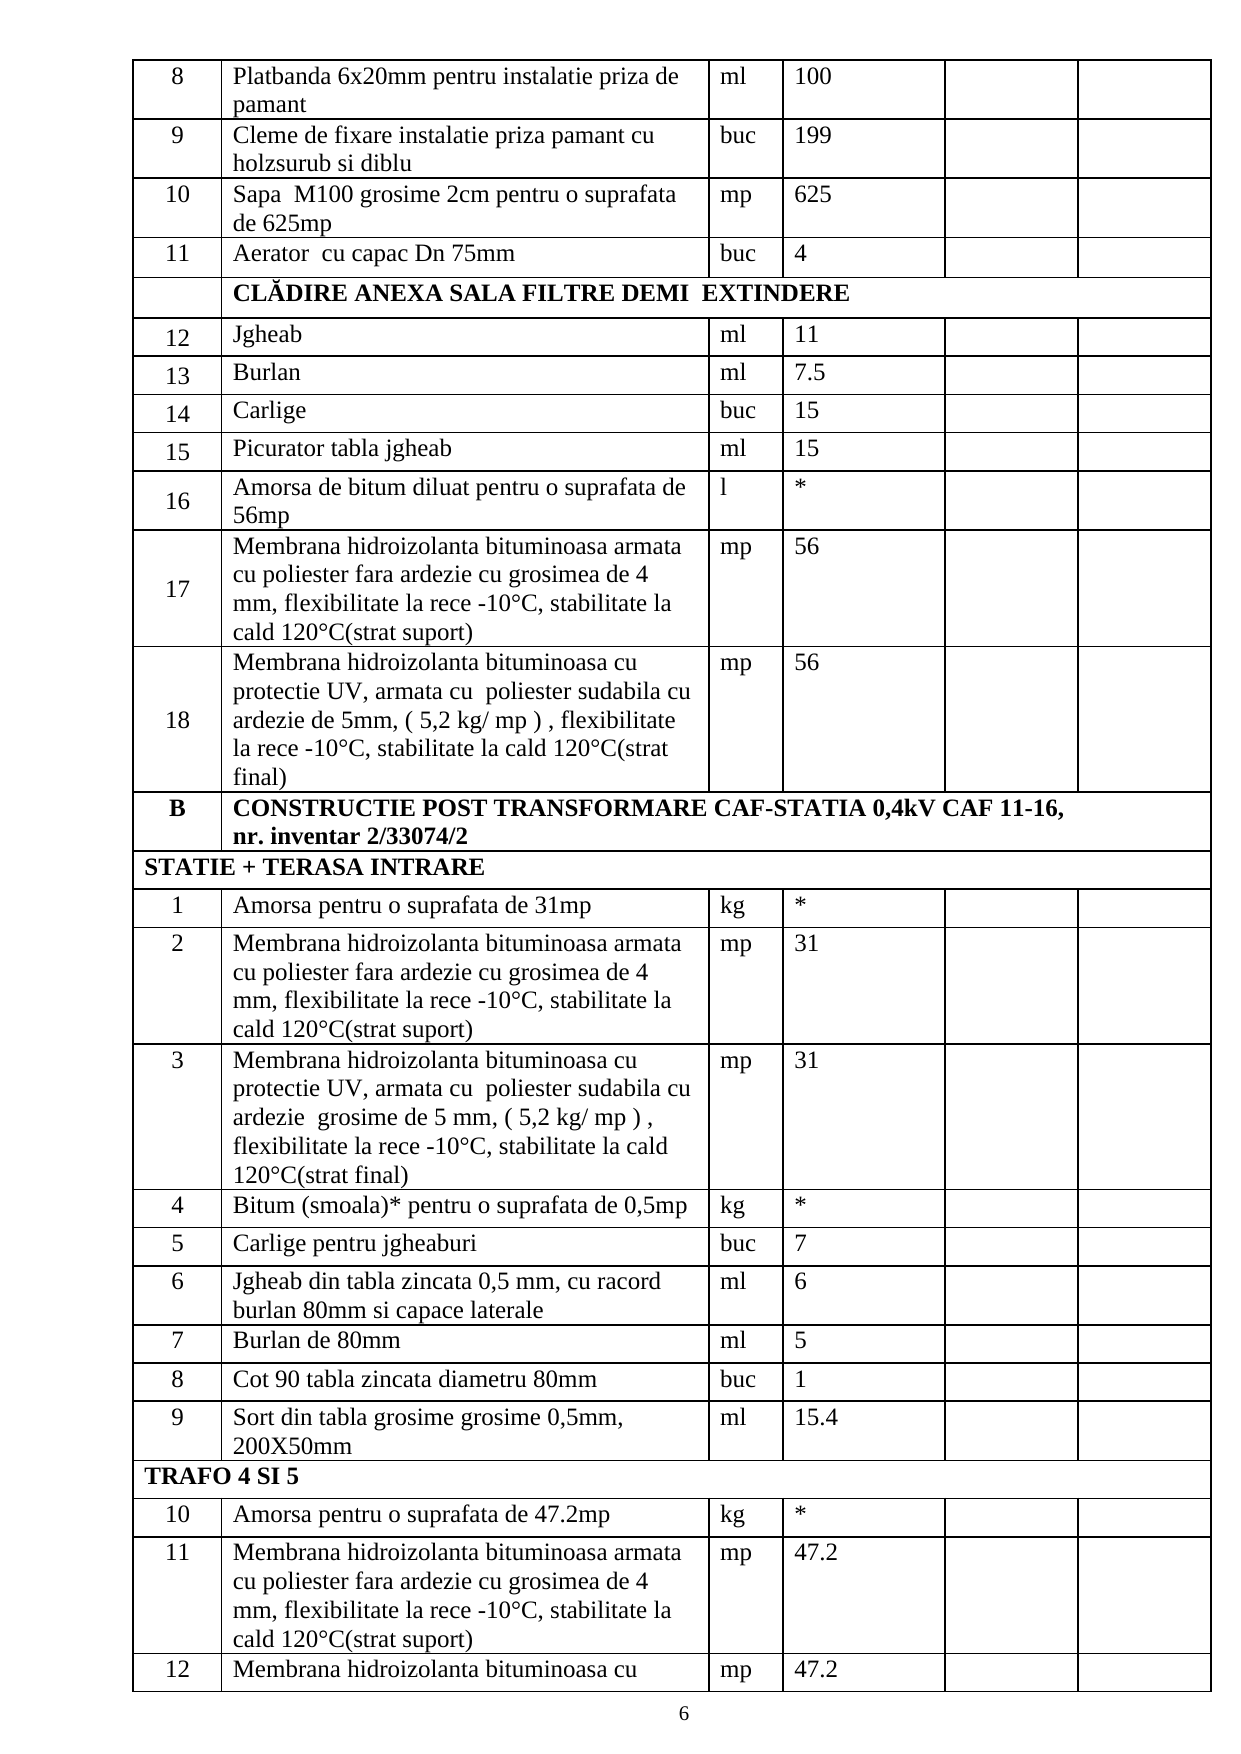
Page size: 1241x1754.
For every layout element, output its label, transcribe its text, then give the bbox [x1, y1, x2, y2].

table_cell [946, 1499, 1077, 1536]
table_cell kg [710, 1190, 782, 1227]
table_cell 17 [134, 531, 221, 646]
table_cell Trafo 4 si 5 [134, 1461, 1210, 1498]
table_cell [1079, 357, 1210, 394]
table_cell [946, 1654, 1077, 1691]
table_cell [1079, 1267, 1210, 1324]
table_cell 2 [134, 928, 221, 1043]
table_cell [946, 1326, 1077, 1362]
table_cell [946, 928, 1077, 1043]
table_cell ml [710, 357, 782, 394]
table_cell 12 [134, 319, 221, 355]
table_cell 6 [134, 1267, 221, 1324]
table_cell Carlige pentru jgheaburi [222, 1228, 708, 1265]
table_cell [1079, 433, 1210, 470]
table_cell ml [710, 319, 782, 355]
table_cell 8 [134, 1364, 221, 1400]
table_cell [1079, 1326, 1210, 1362]
table_cell [1079, 120, 1210, 177]
table_cell ml [710, 1402, 782, 1459]
table_cell 100 [784, 61, 944, 118]
table_cell [1079, 1045, 1210, 1188]
table_cell Cot 90 tabla zincata diametru 80mm [222, 1364, 708, 1400]
table_cell [946, 1228, 1077, 1265]
table_cell CLĂDIRE ANEXA SALA FILTRE DEMI EXTINDERE [222, 278, 1210, 317]
table_cell 15 [784, 395, 944, 432]
table_cell Membrana hidroizolanta bituminoasa cu protectie UV, armata cu poliester sudabila cu ardezie de 5mm, ( 5,2 kg/ mp ) , flexibilitate la rece -10°C, stabilitate la cald 120°C(strat final) [222, 647, 708, 791]
table_cell mp [710, 531, 782, 646]
table_cell ml [710, 433, 782, 470]
table_cell ml [710, 1267, 782, 1324]
table_cell * [784, 1190, 944, 1227]
table_cell Burlan [222, 357, 708, 394]
table_cell [946, 1538, 1077, 1652]
table_cell [1079, 1228, 1210, 1265]
table_cell 56 [784, 531, 944, 646]
table_cell [134, 278, 221, 317]
table_cell buc [710, 120, 782, 177]
table_cell Carlige [222, 395, 708, 432]
table_cell 11 [784, 319, 944, 355]
table_cell l [710, 472, 782, 529]
table_cell [946, 531, 1077, 646]
table_cell [1079, 531, 1210, 646]
table_cell Picurator tabla jgheab [222, 433, 708, 470]
table_cell [946, 238, 1077, 277]
table_cell [1079, 647, 1210, 791]
table_cell [1079, 179, 1210, 236]
table_cell * [784, 1499, 944, 1536]
table_cell 47.2 [784, 1538, 944, 1652]
table_cell 31 [784, 928, 944, 1043]
table_cell Bitum (smoala)* pentru o suprafata de 0,5mp [222, 1190, 708, 1227]
table_cell Cleme de fixare instalatie priza pamant cu holzsurub si diblu [222, 120, 708, 177]
table_cell Amorsa pentru o suprafata de 31mp [222, 890, 708, 927]
table_cell kg [710, 1499, 782, 1536]
table_cell Membrana hidroizolanta bituminoasa armata cu poliester fara ardezie cu grosimea de 4 mm, flexibilitate la rece -10°C, stabilitate la cald 120°C(strat suport) [222, 531, 708, 646]
table_cell 5 [784, 1326, 944, 1362]
table_cell [1079, 1190, 1210, 1227]
table_cell * [784, 472, 944, 529]
table_cell [946, 319, 1077, 355]
table_cell [1079, 395, 1210, 432]
table_cell mp [710, 928, 782, 1043]
table_cell Platbanda 6x20mm pentru instalatie priza de pamant [222, 61, 708, 118]
table_cell Burlan de 80mm [222, 1326, 708, 1362]
table_cell buc [710, 1228, 782, 1265]
table_cell 18 [134, 647, 221, 791]
table_cell CONSTRUCTIE POST TRANSFORMARE CAF-STATIA 0,4kV CAF 11-16, nr. inventar 2/33074/2 [222, 793, 1210, 850]
table_cell mp [710, 1045, 782, 1188]
table_cell mp [710, 1654, 782, 1691]
table_cell 15 [784, 433, 944, 470]
table_cell [1079, 319, 1210, 355]
table_cell [946, 395, 1077, 432]
table_cell * [784, 890, 944, 927]
table_cell Sort din tabla grosime grosime 0,5mm, 200X50mm [222, 1402, 708, 1459]
table_cell 6 [784, 1267, 944, 1324]
table_cell 5 [134, 1228, 221, 1265]
table_cell [1079, 61, 1210, 118]
table_cell mp [710, 1538, 782, 1652]
table_cell 1 [134, 890, 221, 927]
table_cell 15.4 [784, 1402, 944, 1459]
table_cell [1079, 472, 1210, 529]
table_cell 7 [134, 1326, 221, 1362]
table_cell [946, 1045, 1077, 1188]
table_cell 4 [134, 1190, 221, 1227]
table_cell Sapa M100 grosime 2cm pentru o suprafata de 625mp [222, 179, 708, 236]
table_cell [1079, 928, 1210, 1043]
table_cell 10 [134, 179, 221, 236]
table_cell Jgheab [222, 319, 708, 355]
table_cell STATIE + TERASA INTRARE [134, 852, 1210, 888]
table_cell 11 [134, 1538, 221, 1652]
table_cell [946, 647, 1077, 791]
table_cell [946, 1364, 1077, 1400]
table_cell [1079, 1364, 1210, 1400]
table_cell 8 [134, 61, 221, 118]
table_cell 15 [134, 433, 221, 470]
table_cell Jgheab din tabla zincata 0,5 mm, cu racord burlan 80mm si capace laterale [222, 1267, 708, 1324]
table_cell [1079, 890, 1210, 927]
table_cell ml [710, 61, 782, 118]
table_cell [946, 357, 1077, 394]
table_cell 31 [784, 1045, 944, 1188]
table_cell 9 [134, 1402, 221, 1459]
table_cell buc [710, 1364, 782, 1400]
table_cell [946, 1402, 1077, 1459]
table_cell 3 [134, 1045, 221, 1188]
table_cell Membrana hidroizolanta bituminoasa armata cu poliester fara ardezie cu grosimea de 4 mm, flexibilitate la rece -10°C, stabilitate la cald 120°C(strat suport) [222, 1538, 708, 1652]
table_cell [1079, 1538, 1210, 1652]
table_cell 14 [134, 395, 221, 432]
table_cell 9 [134, 120, 221, 177]
table_cell 13 [134, 357, 221, 394]
table_cell buc [710, 395, 782, 432]
table_cell [1079, 1654, 1210, 1691]
table_cell Amorsa pentru o suprafata de 47.2mp [222, 1499, 708, 1536]
table_cell [946, 1190, 1077, 1227]
table_cell 7 [784, 1228, 944, 1265]
table_cell kg [710, 890, 782, 927]
table_cell 10 [134, 1499, 221, 1536]
table_cell 1 [784, 1364, 944, 1400]
table_cell [1079, 238, 1210, 277]
table_cell 11 [134, 238, 221, 277]
table_cell 12 [134, 1654, 221, 1691]
table_cell ml [710, 1326, 782, 1362]
table_cell [946, 472, 1077, 529]
table_cell 625 [784, 179, 944, 236]
table_cell mp [710, 179, 782, 236]
table_cell [1079, 1402, 1210, 1459]
table_cell [1079, 1499, 1210, 1536]
table_cell 47.2 [784, 1654, 944, 1691]
table_cell Amorsa de bitum diluat pentru o suprafata de 56mp [222, 472, 708, 529]
table_cell [946, 179, 1077, 236]
table_cell 4 [784, 238, 944, 277]
table_cell Membrana hidroizolanta bituminoasa armata cu poliester fara ardezie cu grosimea de 4 mm, flexibilitate la rece -10°C, stabilitate la cald 120°C(strat suport) [222, 928, 708, 1043]
table_cell [946, 433, 1077, 470]
table_cell 199 [784, 120, 944, 177]
table_cell mp [710, 647, 782, 791]
table_cell buc [710, 238, 782, 277]
table_cell [946, 120, 1077, 177]
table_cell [222, 1654, 708, 1691]
table_cell B [134, 793, 221, 850]
table_cell [946, 61, 1077, 118]
table_cell Aerator cu capac Dn 75mm [222, 238, 708, 277]
table_cell [946, 1267, 1077, 1324]
table_cell 16 [134, 472, 221, 529]
table_cell [946, 890, 1077, 927]
table_cell 7.5 [784, 357, 944, 394]
table_cell 56 [784, 647, 944, 791]
